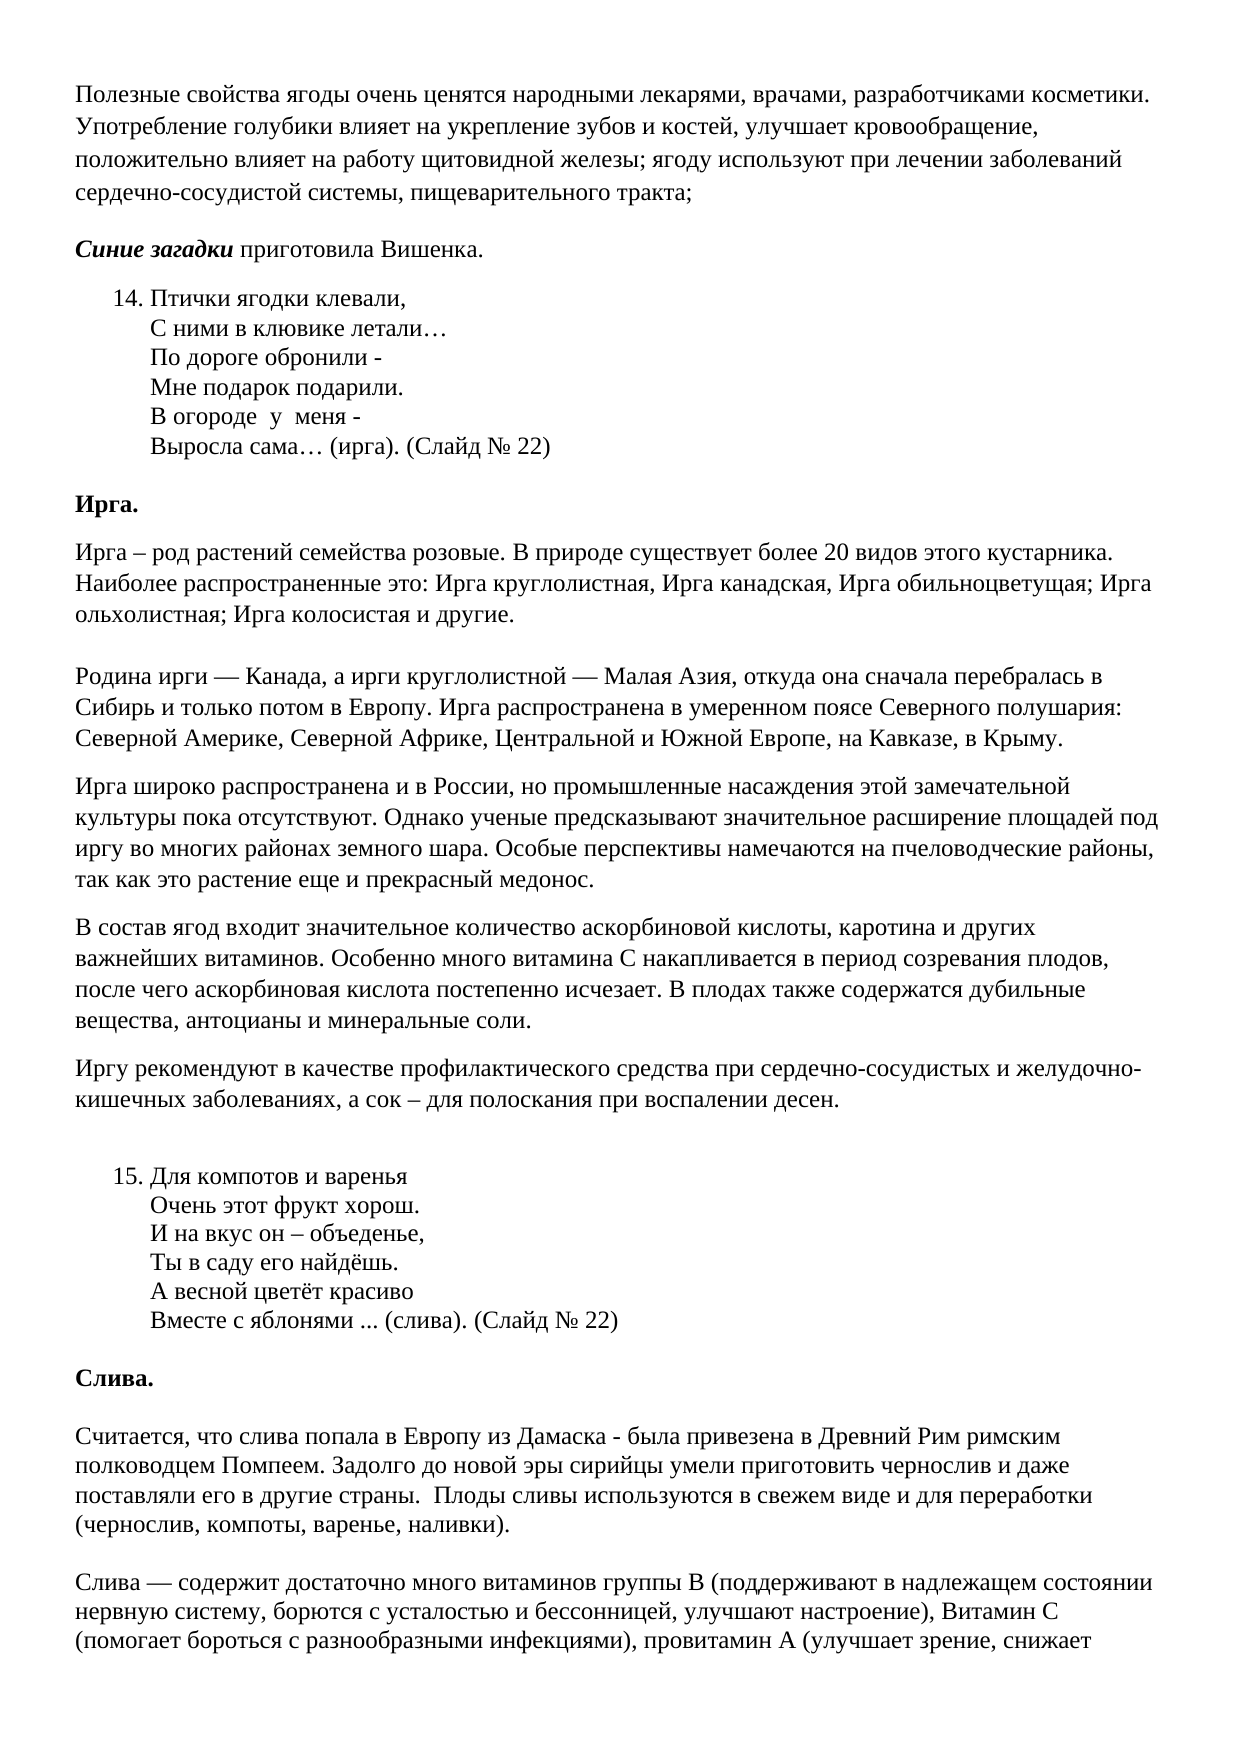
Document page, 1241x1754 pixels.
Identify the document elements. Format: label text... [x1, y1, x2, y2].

list Ты в саду его найдёшь. [150, 1247, 1165, 1276]
text В состав ягод входит значительное количество аскорбиновой кислоты, каротина и других важнейших витаминов. Особенно много витамина С накапливается в период созревания плодов, после чего аскорбиновая кислота постепенно исчезает. В плодах также содержатся дубильные вещества, антоцианы и минеральные соли. [75, 912, 1165, 1034]
text Ирга. [75, 489, 1165, 518]
text Ирга широко распространена и в России, но промышленные насаждения этой замечательной культуры пока отсутствуют. Однако ученые предсказывают значительное расширение площадей под иргу во многих районах земного шара. Особые перспективы намечаются на пчеловодческие районы, так как это растение еще и прекрасный медонос. [75, 771, 1165, 893]
list Очень этот фрукт хорош. [150, 1190, 1165, 1218]
text Синие загадки приготовила Вишенка. [75, 234, 1165, 263]
text Иргу рекомендуют в качестве профилактического средства при сердечно-сосудистых и желудочно-кишечных заболеваниях, а сок – для полоскания при воспалении десен. [75, 1053, 1165, 1112]
list Вместе с яблонями ... (слива). (Слайд № 22) [150, 1305, 1165, 1333]
list Для компотов и варенья [112, 1161, 1165, 1190]
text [75, 1567, 1165, 1654]
list Мне подарок подарили. [150, 371, 1165, 401]
list В огороде у меня - [150, 401, 1165, 430]
text Ирга – род растений семейства розовые. В природе существует более 20 видов этого кустарника. Наиболее распространенные это: Ирга круглолистная, Ирга канадская, Ирга обильноцветущая; Ирга ольхолистная; Ирга колосистая и другие. Родина ирги — Канада, а ирги круглолистной — Малая Азия, откуда она сначала перебралась в Сибирь и только потом в Европу. Ирга распространена в умеренном поясе Северного полушария: Северной Америке, Северной Африке, Центральной и Южной Европе, на Кавказе, в Крыму. [75, 537, 1165, 752]
list Птички ягодки клевали, [112, 282, 1165, 312]
text Слива. [75, 1363, 1165, 1392]
list А весной цветёт красиво [150, 1276, 1165, 1305]
text Считается, что слива попала в Европу из Дамаска - была привезена в Древний Рим римским полководцем Помпеем. Задолго до новой эры сирийцы умели приготовить чернослив и даже поставляли его в другие страны. Плоды сливы используются в свежем виде и для переработки (чернослив, компоты, варенье, наливки). [75, 1421, 1165, 1538]
list С ними в клювике летали… [150, 312, 1165, 341]
list По дороге обронили - [150, 341, 1165, 371]
list Выросла сама… (ирга). (Слайд № 22) [150, 430, 1165, 460]
list И на вкус он – объеденье, [150, 1218, 1165, 1247]
text Полезные свойства ягоды очень ценятся народными лекарями, врачами, разработчиками косметики. Употребление голубики влияет на укрепление зубов и костей, улучшает кровообращение, положительно влияет на работу щитовидной железы; ягоду используют при лечении заболеваний сердечно-сосудистой системы, пищеварительного тракта; [75, 75, 1165, 205]
